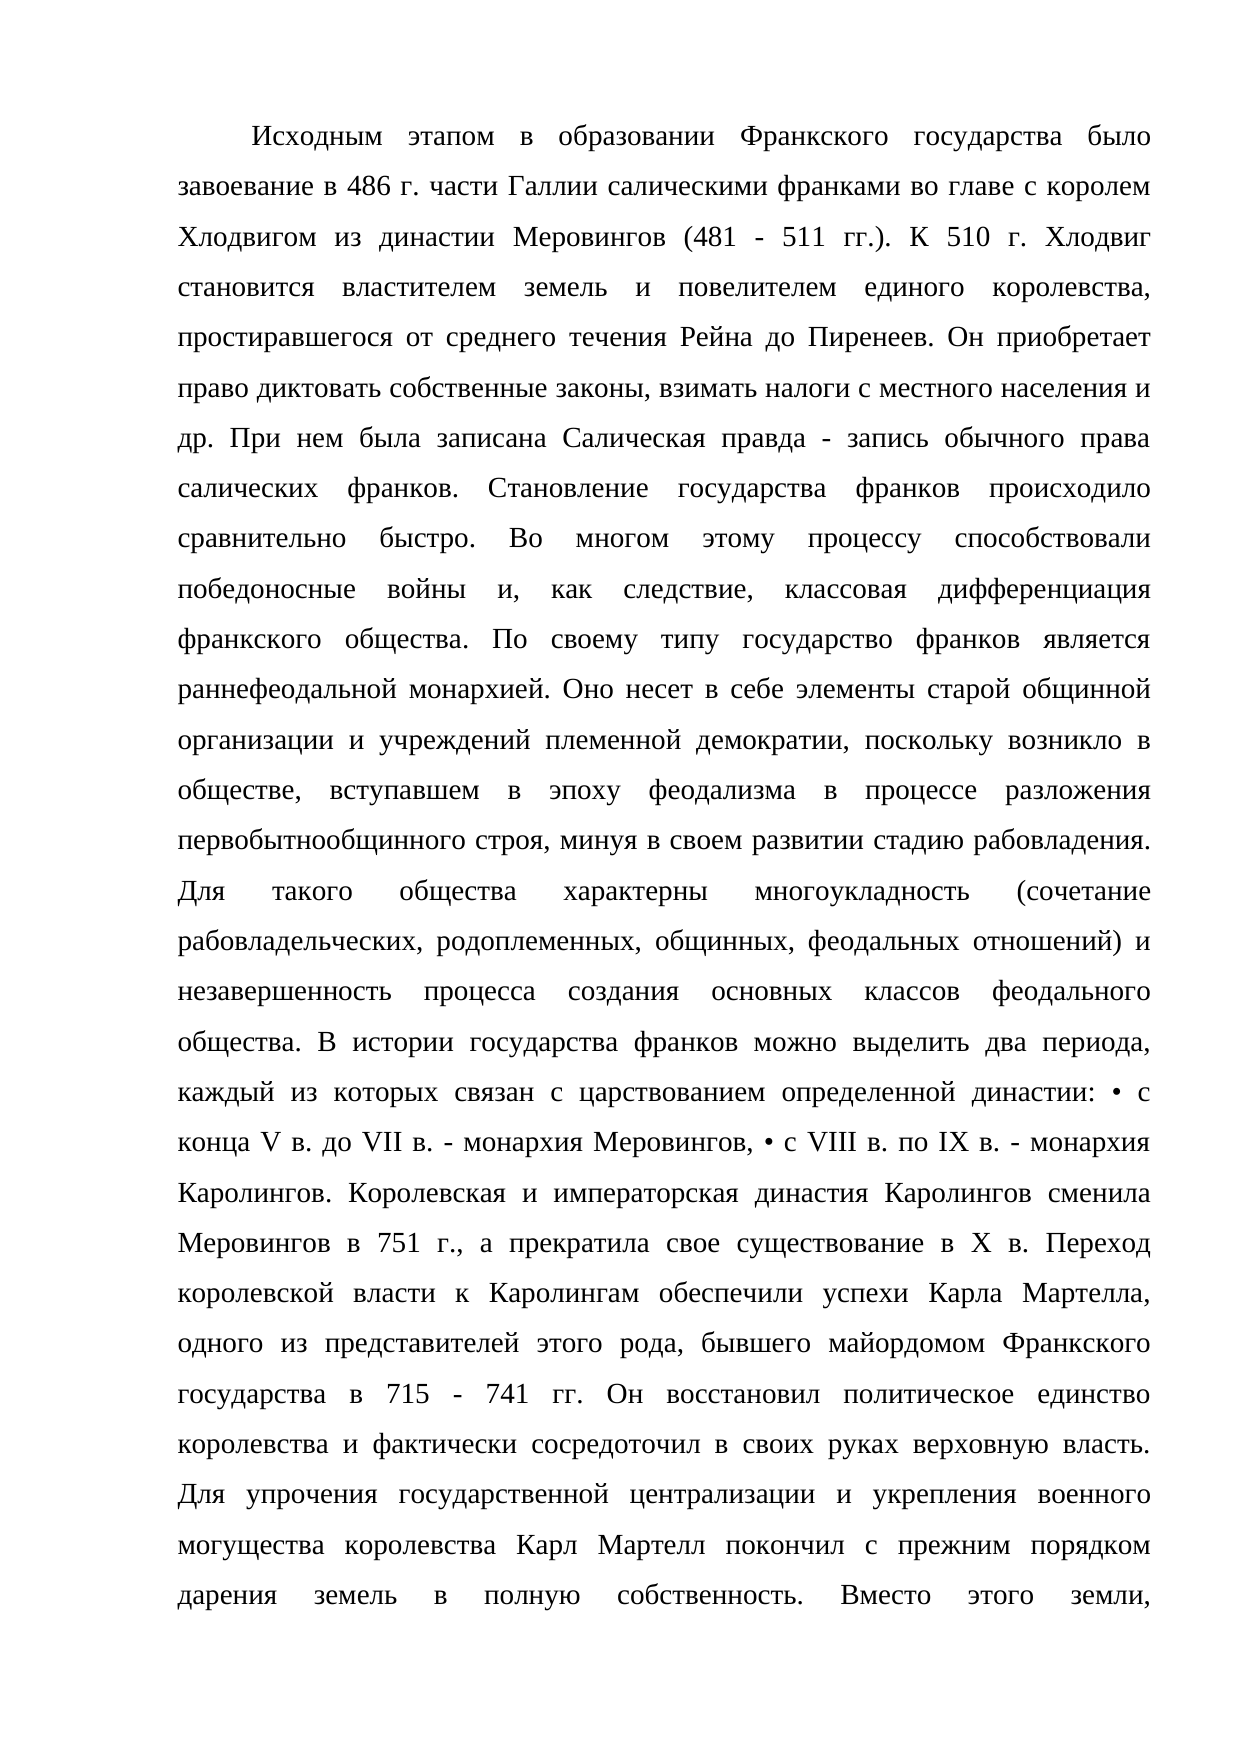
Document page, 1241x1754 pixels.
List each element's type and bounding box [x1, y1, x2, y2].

text [177, 118, 1152, 1611]
